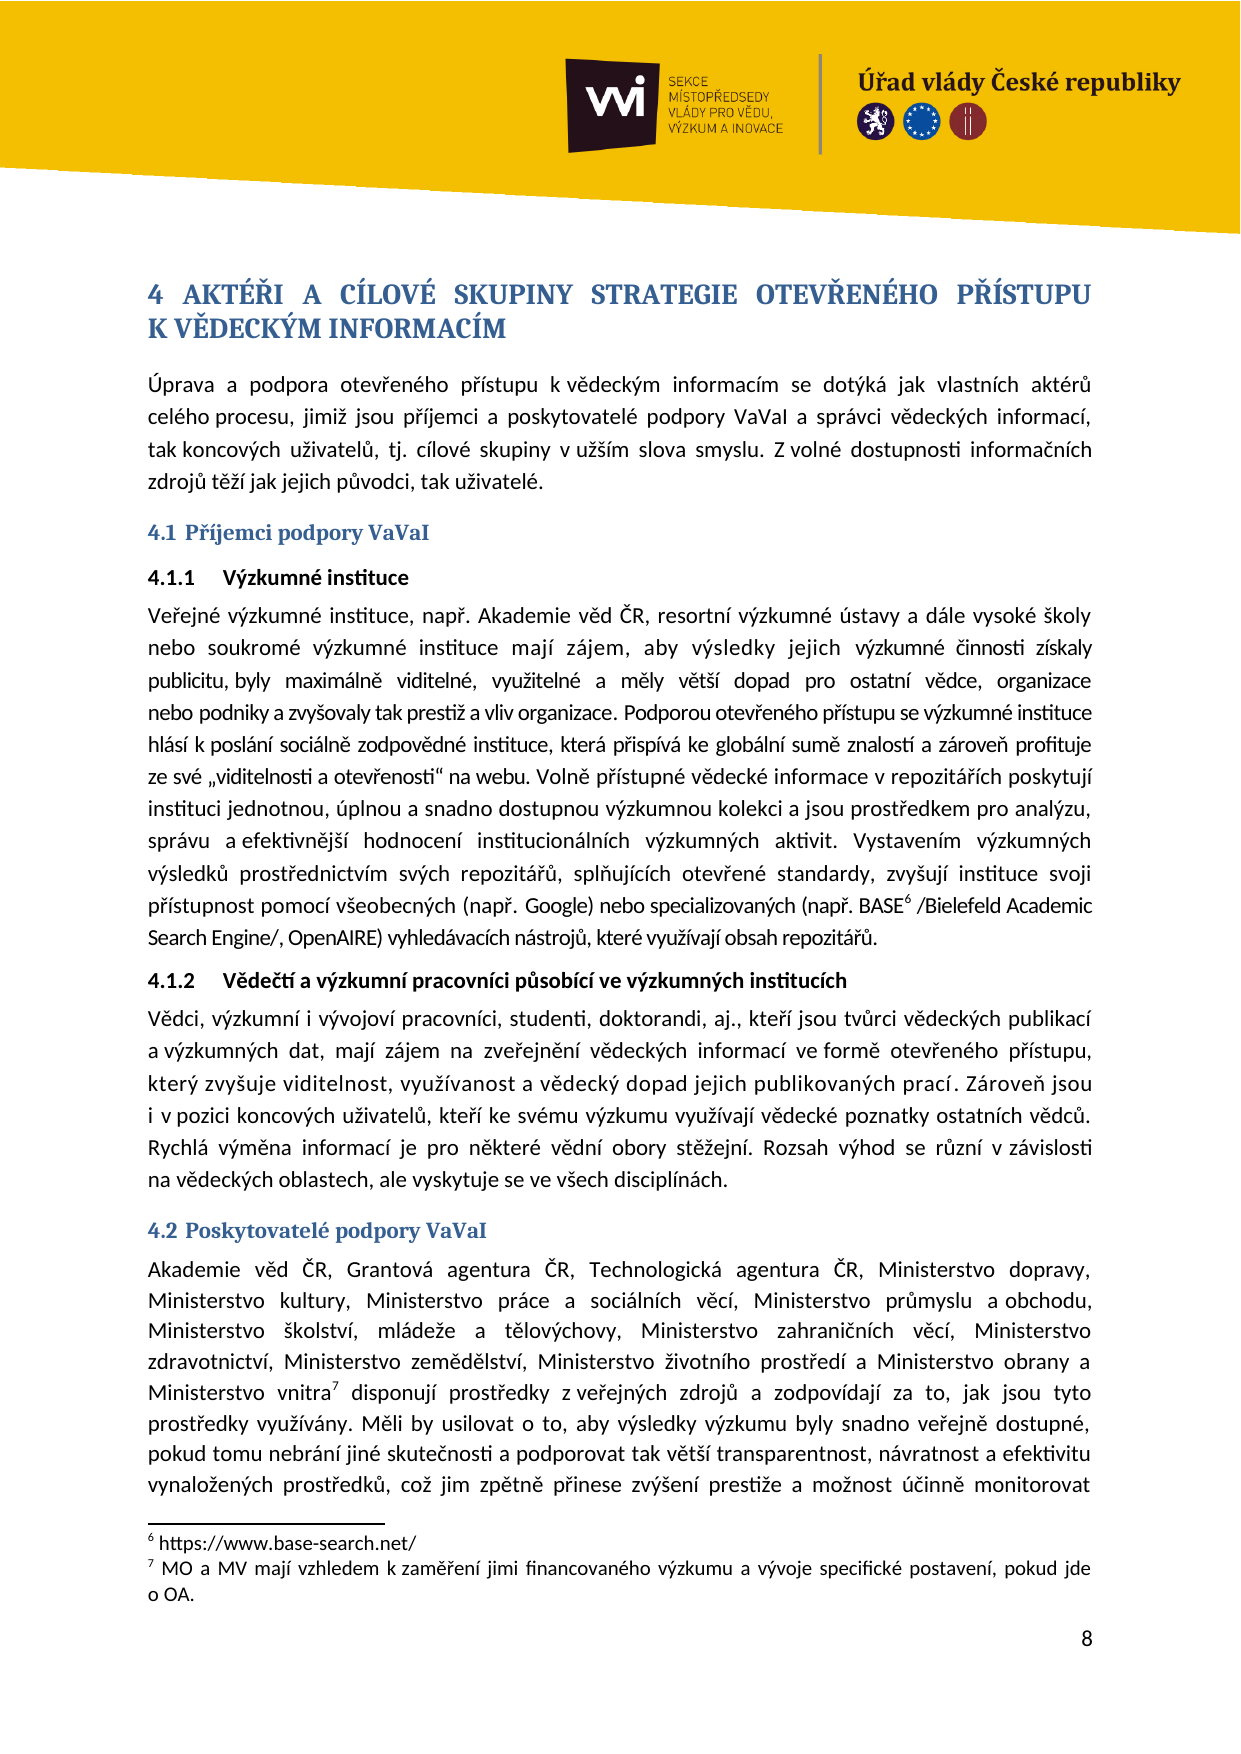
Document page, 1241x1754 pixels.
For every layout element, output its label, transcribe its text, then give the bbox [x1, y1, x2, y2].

picture [0, 1, 1241, 235]
text 4 AKTÉŘI A CÍLOVÉ SKUPINY STRATEGIE OTEVŘENÉHO PŘÍSTUPU K VĚDECKÝM INFORMACÍM [148, 278, 1092, 345]
text Veřejné výzkumné instituce, např. Akademie věd ČR, resortní výzkumné ústavy a dále vysoké školy nebo soukromé výzkumné instituce mají zájem, aby výsledky jejich výzkumné činnosti získaly publicitu, byly maximálně viditelné, využitelné a měly větší dopad pro ostatní vědce, organizace nebo podniky a zvyšovaly tak prestiž a vliv organizace. Podporou otevřeného přístupu se výzkumné instituce hlásí k poslání sociálně zodpovědné instituce, která přispívá ke globální sumě znalostí a zároveň profituje ze své „viditelnosti a otevřenosti“ na webu. Volně přístupné vědecké informace v repozitářích poskytují instituci jednotnou, úplnou a snadno dostupnou výzkumnou kolekci a jsou prostředkem pro analýzu, správu a efektivnější hodnocení institucionálních výzkumných aktivit. Vystavením výzkumných výsledků prostřednictvím svých repozitářů, splňujících otevřené standardy, zvyšují instituce svoji přístupnost pomocí všeobecných (např. Google) nebo specializovaných (např. BASE /Bielefeld Academic Search Engine/, OpenAIRE) vyhledávacích nástrojů, které využívají obsah repozitářů. [148, 601, 1092, 951]
list Výzkumné instituce [148, 563, 1092, 591]
text Vědci, výzkumní i vývojoví pracovníci, studenti, doktorandi, aj., kteří jsou tvůrci vědeckých publikací a výzkumných dat, mají zájem na zveřejnění vědeckých informací ve formě otevřeného přístupu, který zvyšuje viditelnost, využívanost a vědecký dopad jejich publikovaných prací. Zároveň jsou i v pozici koncových uživatelů, kteří ke svému výzkumu využívají vědecké poznatky ostatních vědců. Rychlá výměna informací je pro některé vědní obory stěžejní. Rozsah výhod se různí v závislosti na vědeckých oblastech, ale vyskytuje se ve všech disciplínách. [148, 1004, 1092, 1193]
list Příjemci podpory VaVaI [148, 520, 1092, 546]
list Poskytovatelé podpory VaVaI [148, 1218, 1092, 1244]
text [148, 1255, 1092, 1498]
text Úprava a podpora otevřeného přístupu k vědeckým informacím se dotýká jak vlastních aktérů celého procesu, jimiž jsou příjemci a poskytovatelé podpory VaVaI a správci vědeckých informací, tak koncových uživatelů, tj. cílové skupiny v užším slova smyslu. Z volné dostupnosti informačních zdrojů těží jak jejich původci, tak uživatelé. [148, 370, 1092, 495]
list Vědečtí a výzkumní pracovníci působící ve výzkumných institucích [148, 966, 1092, 994]
